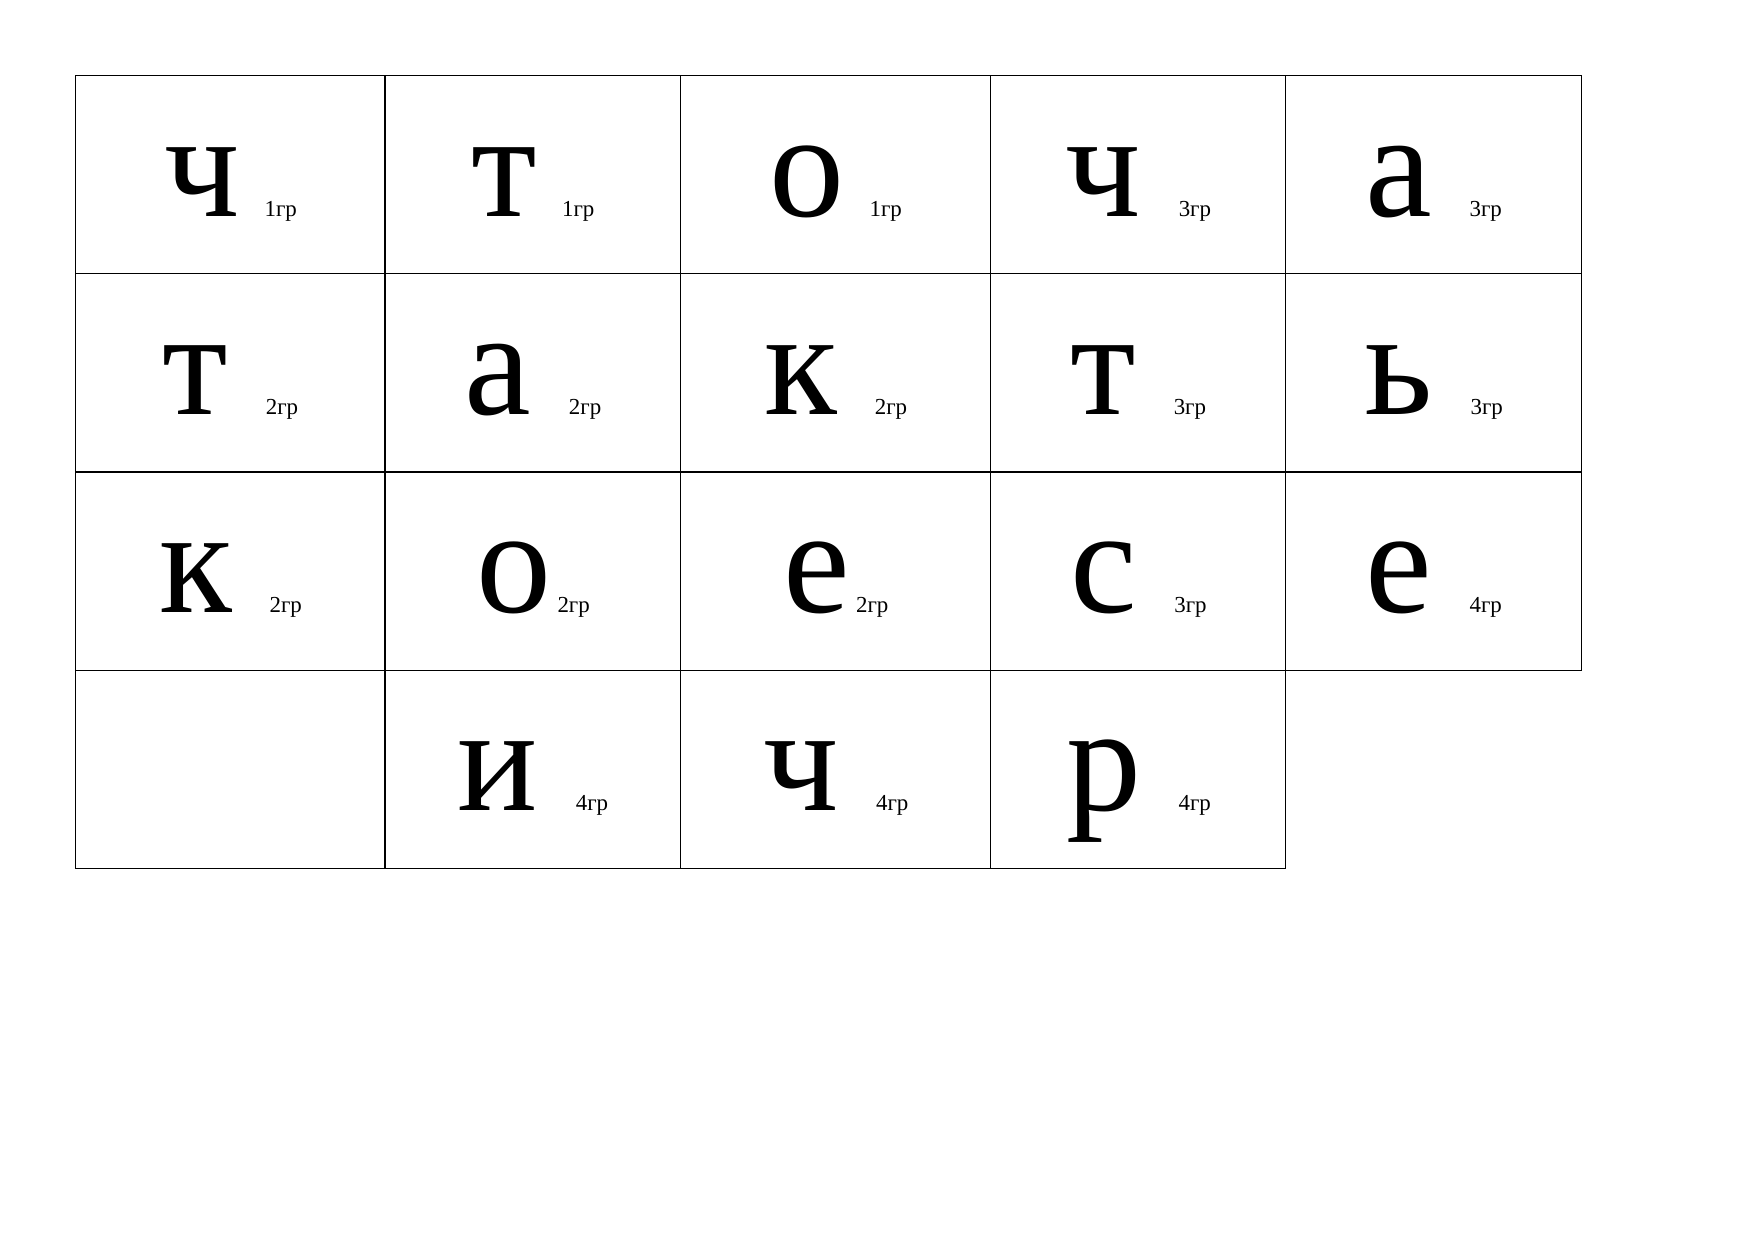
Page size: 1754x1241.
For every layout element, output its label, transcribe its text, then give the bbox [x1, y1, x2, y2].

table_cell ь 3гр [1286, 274, 1581, 471]
table_cell [76, 671, 384, 868]
table_header т 1гр [386, 76, 680, 273]
table_header а 3гр [1286, 76, 1581, 273]
table_cell е 2гр [681, 473, 990, 670]
table_header ч 3гр [991, 76, 1285, 273]
table_cell к 2гр [681, 274, 990, 471]
table_cell а 2гр [386, 274, 680, 471]
table_cell т 3гр [991, 274, 1285, 471]
table_header ч 1гр [76, 76, 384, 273]
table_cell р 4гр [991, 671, 1285, 868]
table_cell ч 4гр [681, 671, 990, 868]
table_cell е 4гр [1286, 473, 1581, 670]
table_cell с 3гр [991, 473, 1285, 670]
table_cell о 2гр [386, 473, 680, 670]
table_header о 1гр [681, 76, 990, 273]
table_cell т 2гр [76, 274, 384, 471]
table_cell к 2гр [76, 473, 384, 670]
table_cell и 4гр [386, 671, 680, 868]
